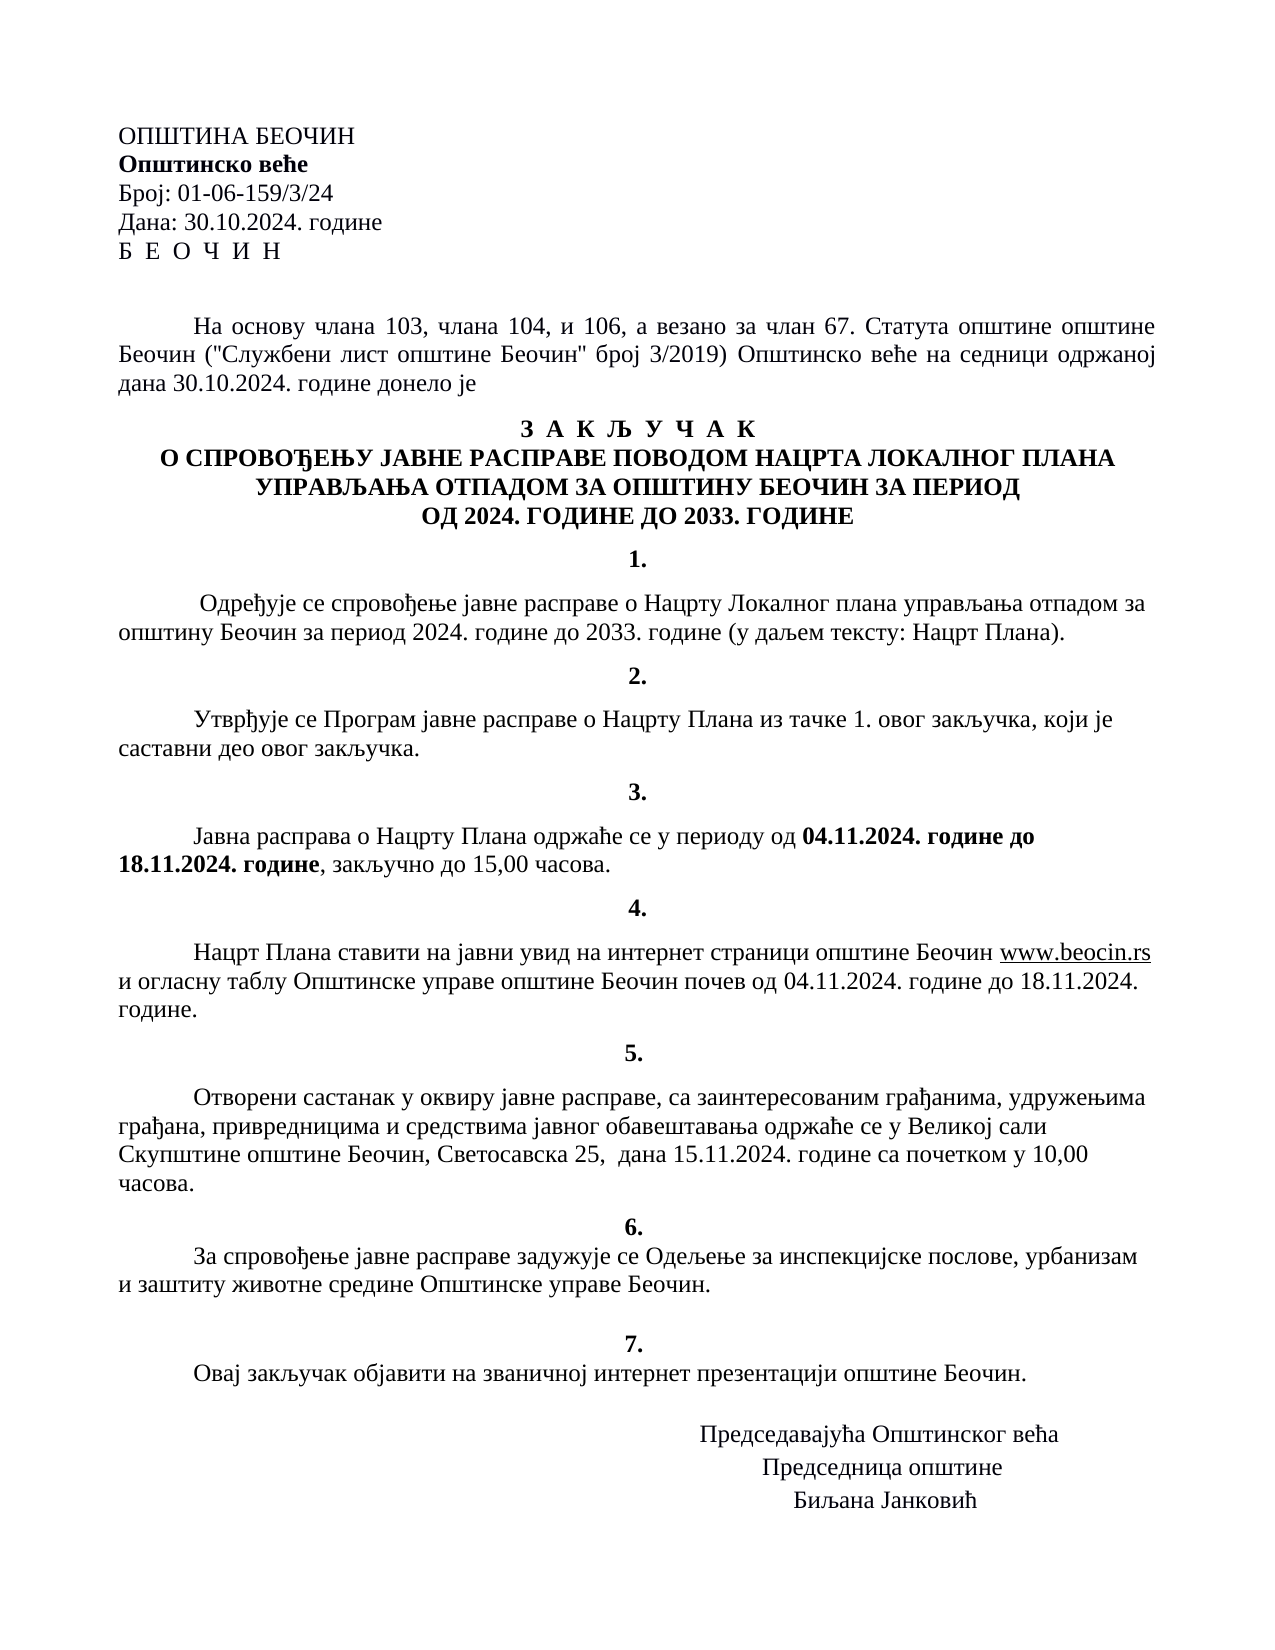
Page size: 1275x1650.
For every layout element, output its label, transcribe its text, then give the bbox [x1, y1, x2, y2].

list 2. [118, 661, 1157, 689]
text Дана: 30.10.2024. године [118, 207, 1157, 236]
text З А К Љ У Ч А К [118, 414, 1157, 443]
list Отворени састанак у оквиру јавне расправе, са заинтересованим грађанима, удружењима грађана, привредницима и средствима јавног обавештавања одржаће се у Великој сали Скупштине општине Беочин, Светосавска 25, дана 15.11.2024. године са почетком у 10,00 часова. [118, 1082, 1157, 1197]
list Нацрт Плана ставити на јавни увид на интернет страници општине Беочин www.beocin.rs и огласну таблу Општинске управе општине Беочин почев од 04.11.2024. године до 18.11.2024. године. [118, 937, 1157, 1023]
list Јавна расправа о Нацрту Плана одржаће се у периоду од 04.11.2024. године до 18.11.2024. године, закључно до 15,00 часова. [118, 821, 1157, 878]
list 1. [118, 544, 1157, 573]
text ОПШТИНА БЕОЧИН [118, 121, 1157, 149]
list Овај закључак објавити на званичној интернет презентацији општине Беочин. [118, 1358, 1157, 1386]
text Биљана Јанковић [118, 1485, 1157, 1546]
list Одређује се спровођење јавне расправе о Нацрту Локалног плана управљања отпадом за општину Беочин за период 2024. године до 2033. године (у даљем тексту: Нацрт Плана). [118, 588, 1157, 646]
list За спровођење јавне расправе задужује се Одељење за инспекцијске послове, урбанизам и заштиту животне средине Општинске управе Беочин. [118, 1241, 1157, 1298]
text На основу члана 103, члана 104, и 106, а везано за члан 67. Статута општине општине Беочин (''Службени лист општине Беочин'' број 3/2019) Општинско веће на седници одржаној дана 30.10.2024. године донело je [118, 311, 1157, 397]
list 4. [118, 893, 1157, 922]
text Б Е О Ч И Н [118, 236, 1157, 264]
list 3. [118, 777, 1157, 806]
text Општинско веће [118, 149, 1157, 178]
text Председавајућа Општинског већа [118, 1419, 1157, 1447]
list 7. [118, 1329, 1157, 1358]
list ОД 2024. ГОДИНЕ ДО 2033. ГОДИНЕ [118, 501, 1157, 529]
list 5. [118, 1038, 1157, 1067]
list О СПРОВОЂЕЊУ ЈАВНЕ РАСПРАВЕ ПОВОДОМ НАЦРТА ЛОКАЛНОГ ПЛАНА УПРАВЉАЊА ОТПАДОМ ЗА ОПШТИНУ БЕОЧИН ЗА ПЕРИОД [118, 443, 1157, 501]
text Број: 01-06-159/3/24 [118, 178, 1157, 207]
list Утврђује се Програм јавне расправе о Нацрту Плана из тачке 1. овог закључка, који је саставни део овог закључка. [118, 704, 1157, 762]
text Председница општине [118, 1452, 1157, 1480]
list 6. [118, 1212, 1157, 1241]
